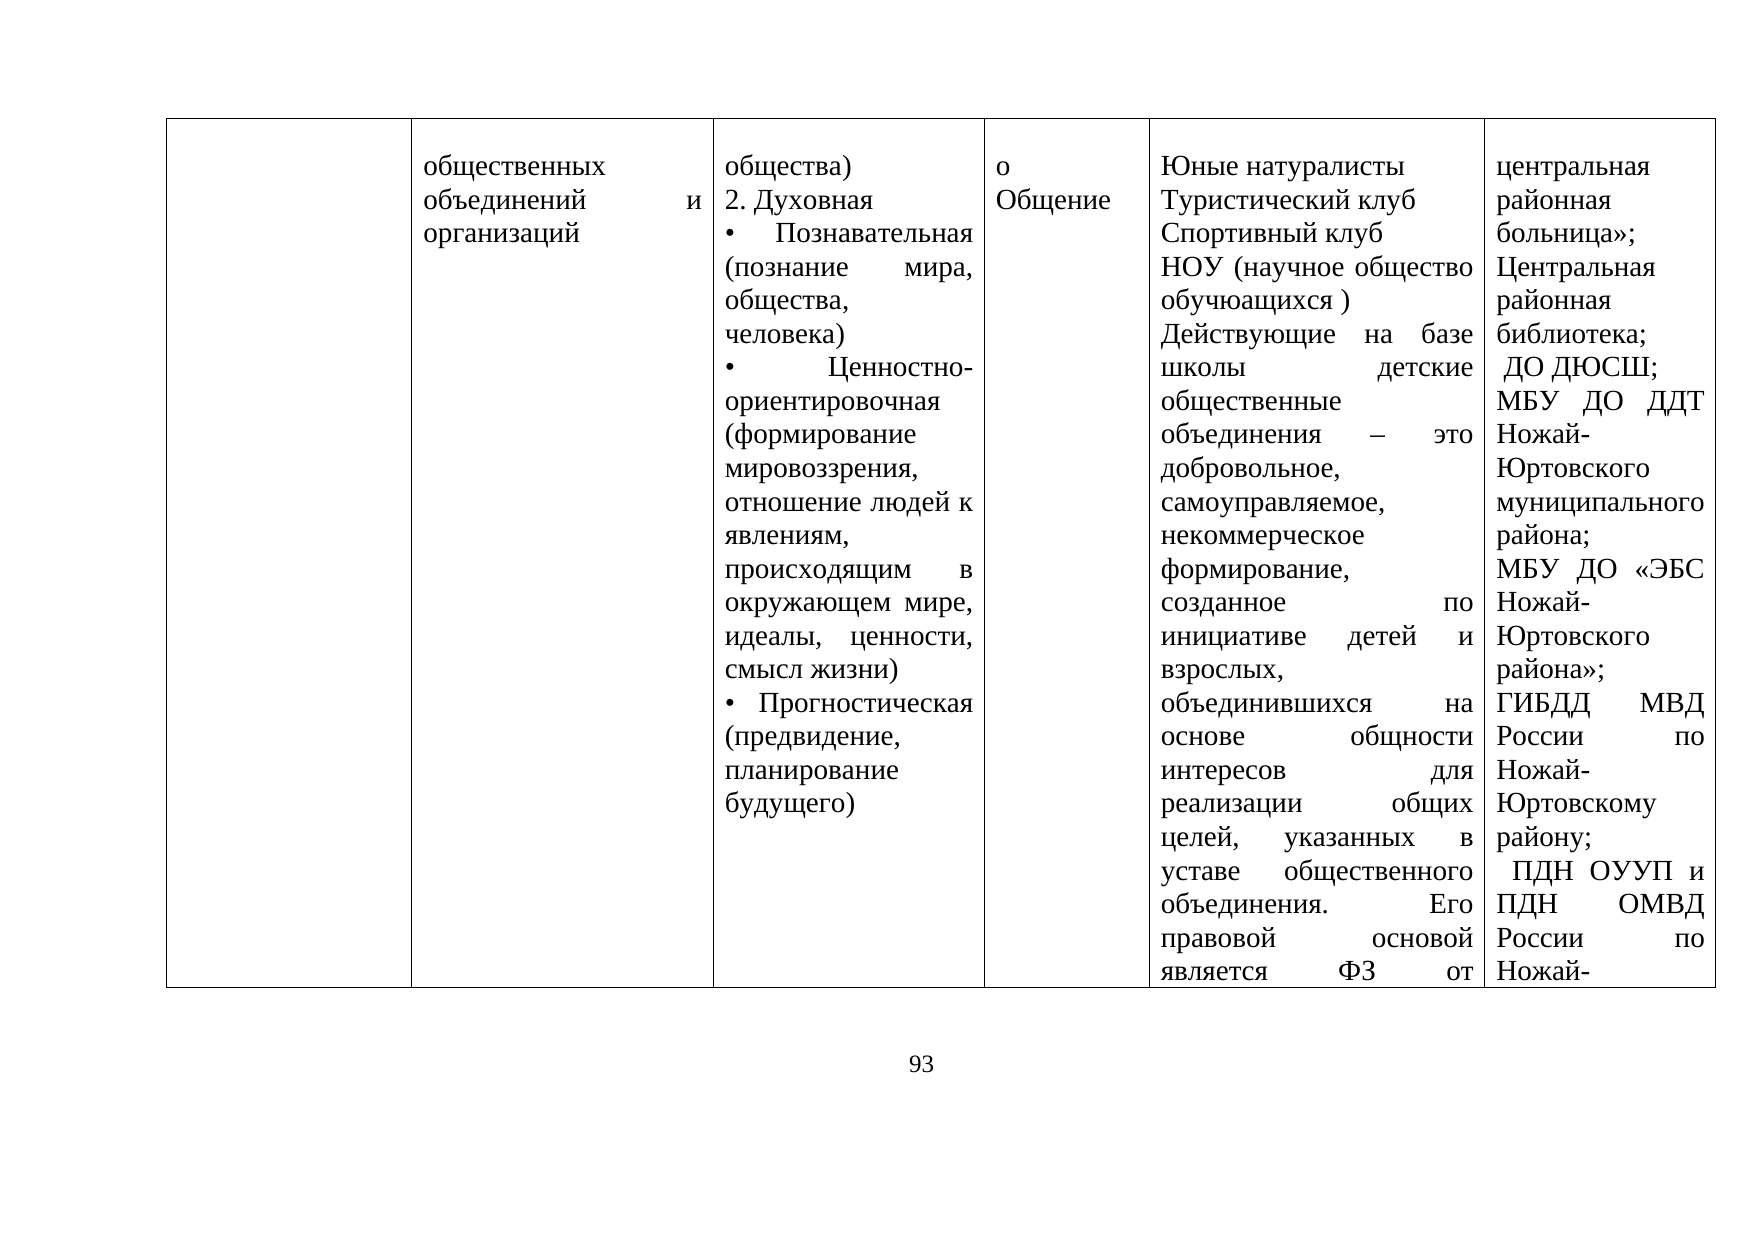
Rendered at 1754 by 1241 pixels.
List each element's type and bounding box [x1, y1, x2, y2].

table_cell [985, 119, 1149, 987]
table_cell [714, 119, 984, 987]
table_cell [1150, 119, 1484, 987]
table_cell [412, 119, 713, 987]
table_cell [1485, 119, 1715, 987]
table_cell [167, 119, 411, 987]
